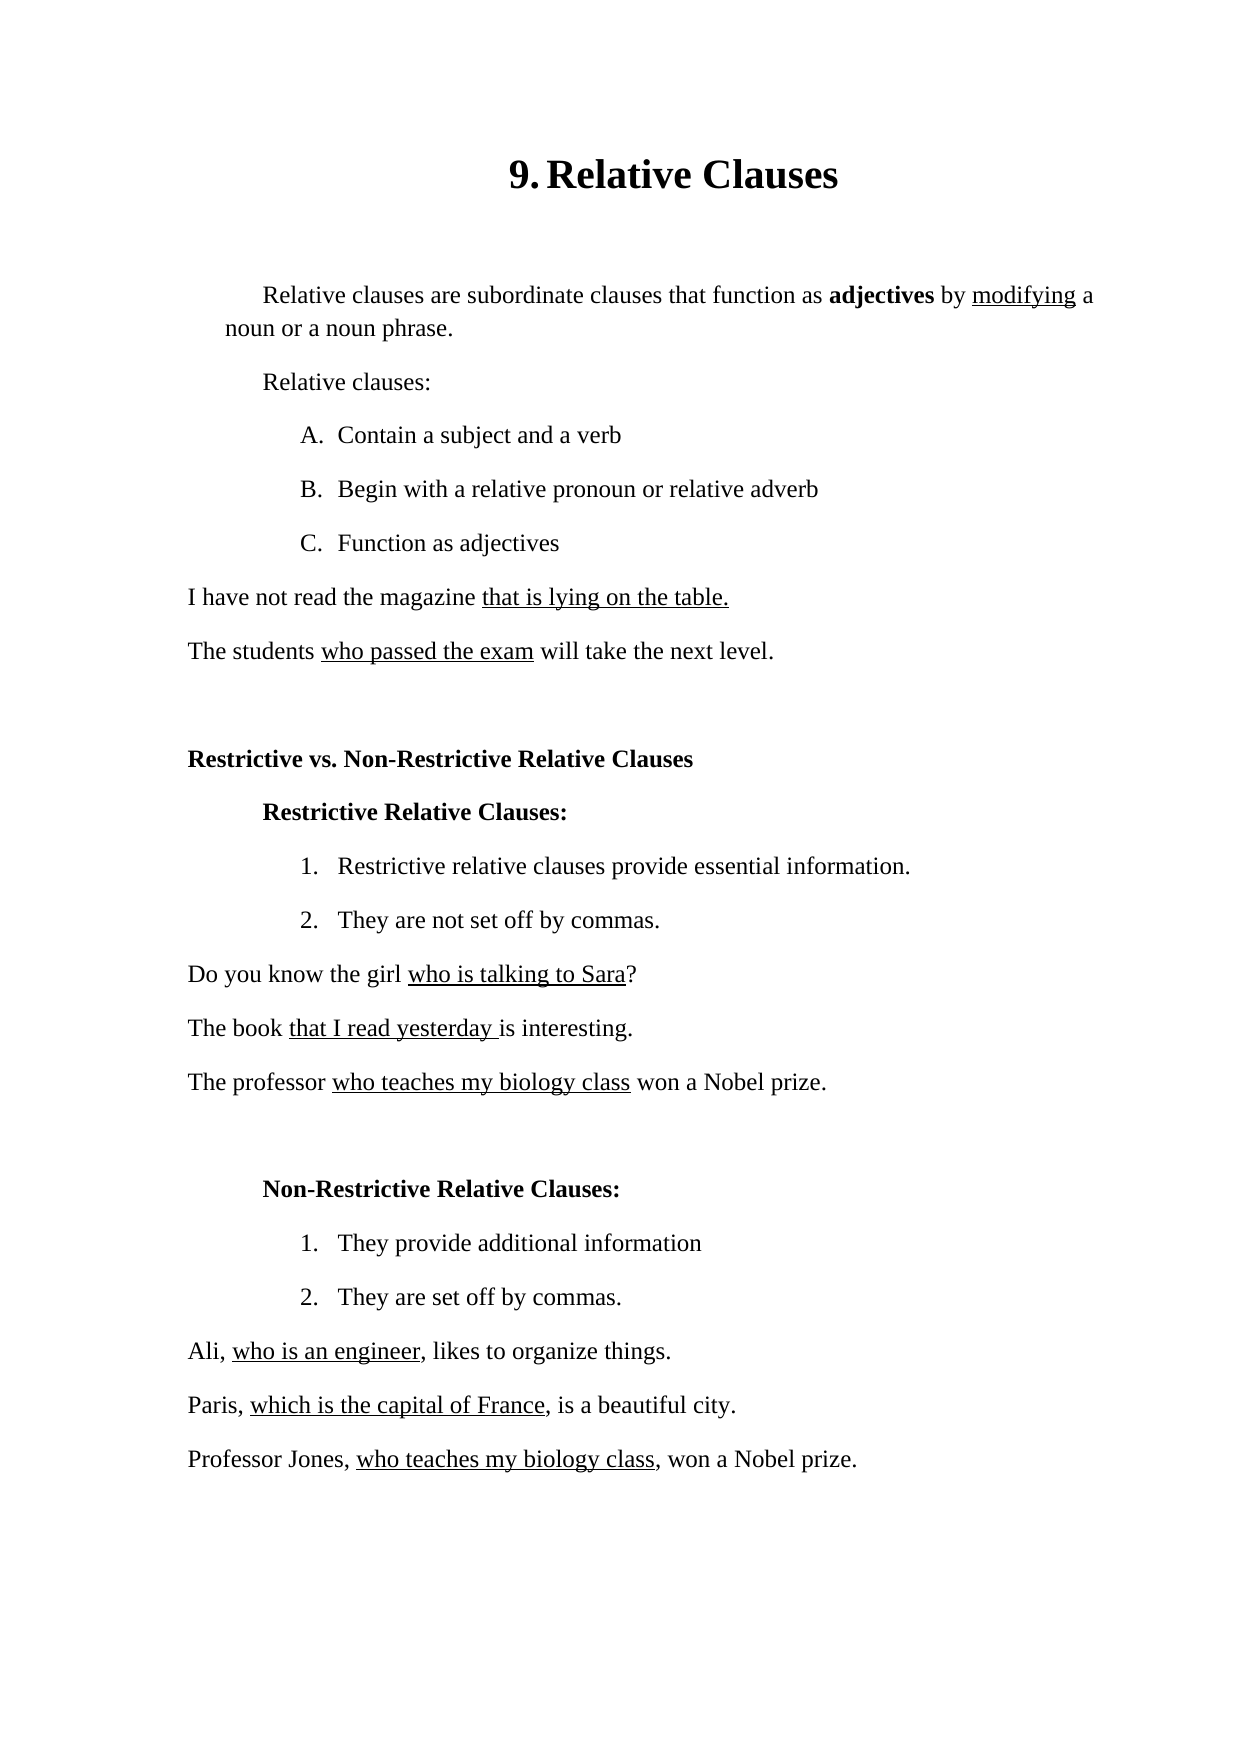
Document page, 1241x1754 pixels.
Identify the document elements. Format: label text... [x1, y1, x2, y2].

text The professor who teaches my biology class won a Nobel prize. [187, 1067, 1122, 1096]
text Paris, which is the capital of France, is a beautiful city. [187, 1390, 1122, 1419]
text Restrictive vs. Non-Restrictive Relative Clauses [187, 744, 1122, 772]
list Non-Restrictive Relative Clauses: [225, 1174, 1122, 1203]
list They provide additional information [300, 1228, 1122, 1257]
text Do you know the girl who is talking to Sara? [187, 959, 1122, 988]
list They are not set off by commas. [300, 905, 1122, 934]
list Function as adjectives [300, 528, 1122, 557]
text The book that I read yesterday is interesting. [187, 1013, 1122, 1042]
text Professor Jones, who teaches my biology class, won a Nobel prize. [187, 1444, 1122, 1472]
list Begin with a relative pronoun or relative adverb [300, 474, 1122, 503]
text I have not read the magazine that is lying on the table. [187, 582, 1122, 611]
list They are set off by commas. [300, 1282, 1122, 1311]
text Relative clauses are subordinate clauses that function as adjectives by modifying a noun or a noun phrase. [225, 280, 1122, 342]
list Restrictive Relative Clauses: [225, 797, 1122, 826]
list Restrictive relative clauses provide essential information. [300, 851, 1122, 880]
list Contain a subject and a verb [300, 421, 1122, 449]
text The students who passed the exam will take the next level. [187, 636, 1122, 665]
list Relative Clauses [225, 150, 1122, 198]
list Relative clauses: [225, 367, 1122, 395]
text Ali, who is an engineer, likes to organize things. [187, 1336, 1122, 1365]
